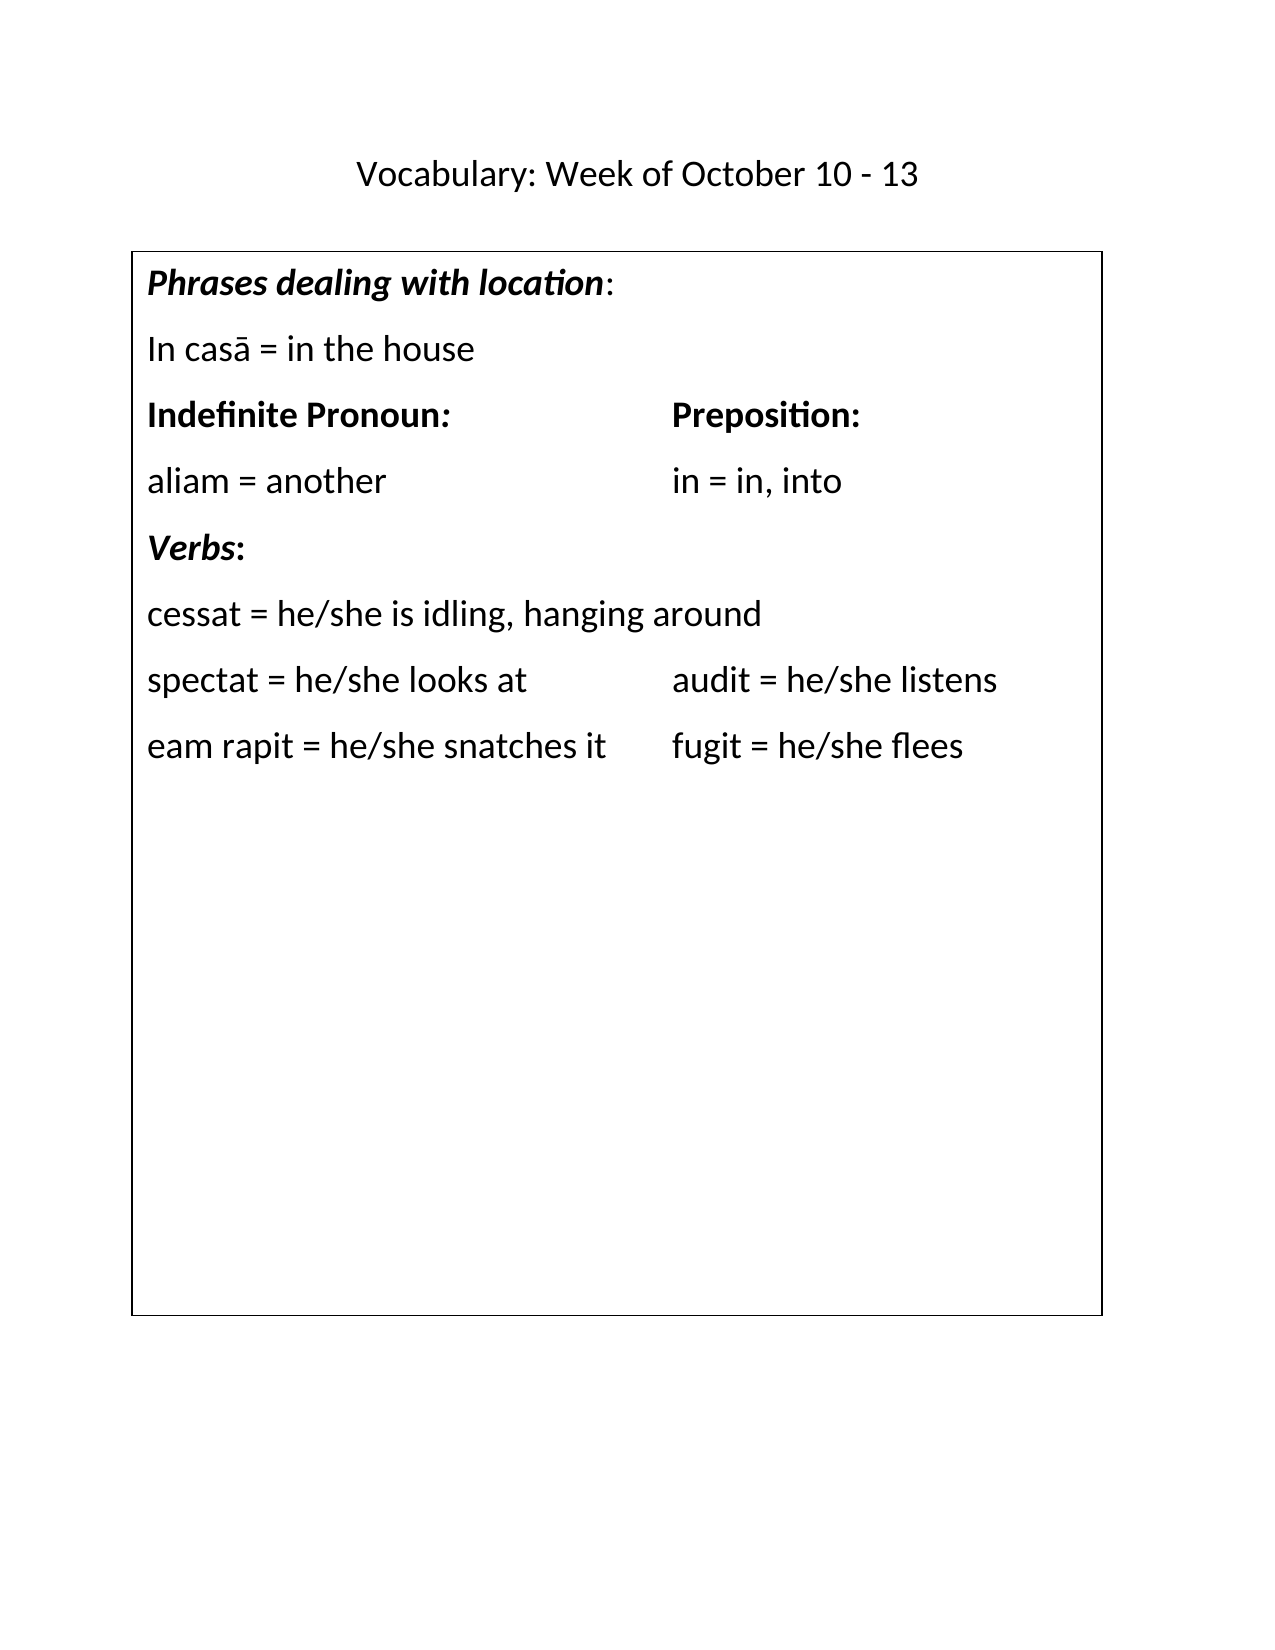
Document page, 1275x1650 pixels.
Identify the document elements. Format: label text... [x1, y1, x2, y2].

text Vocabulary: Week of October 10 - 13 [150, 150, 1125, 196]
